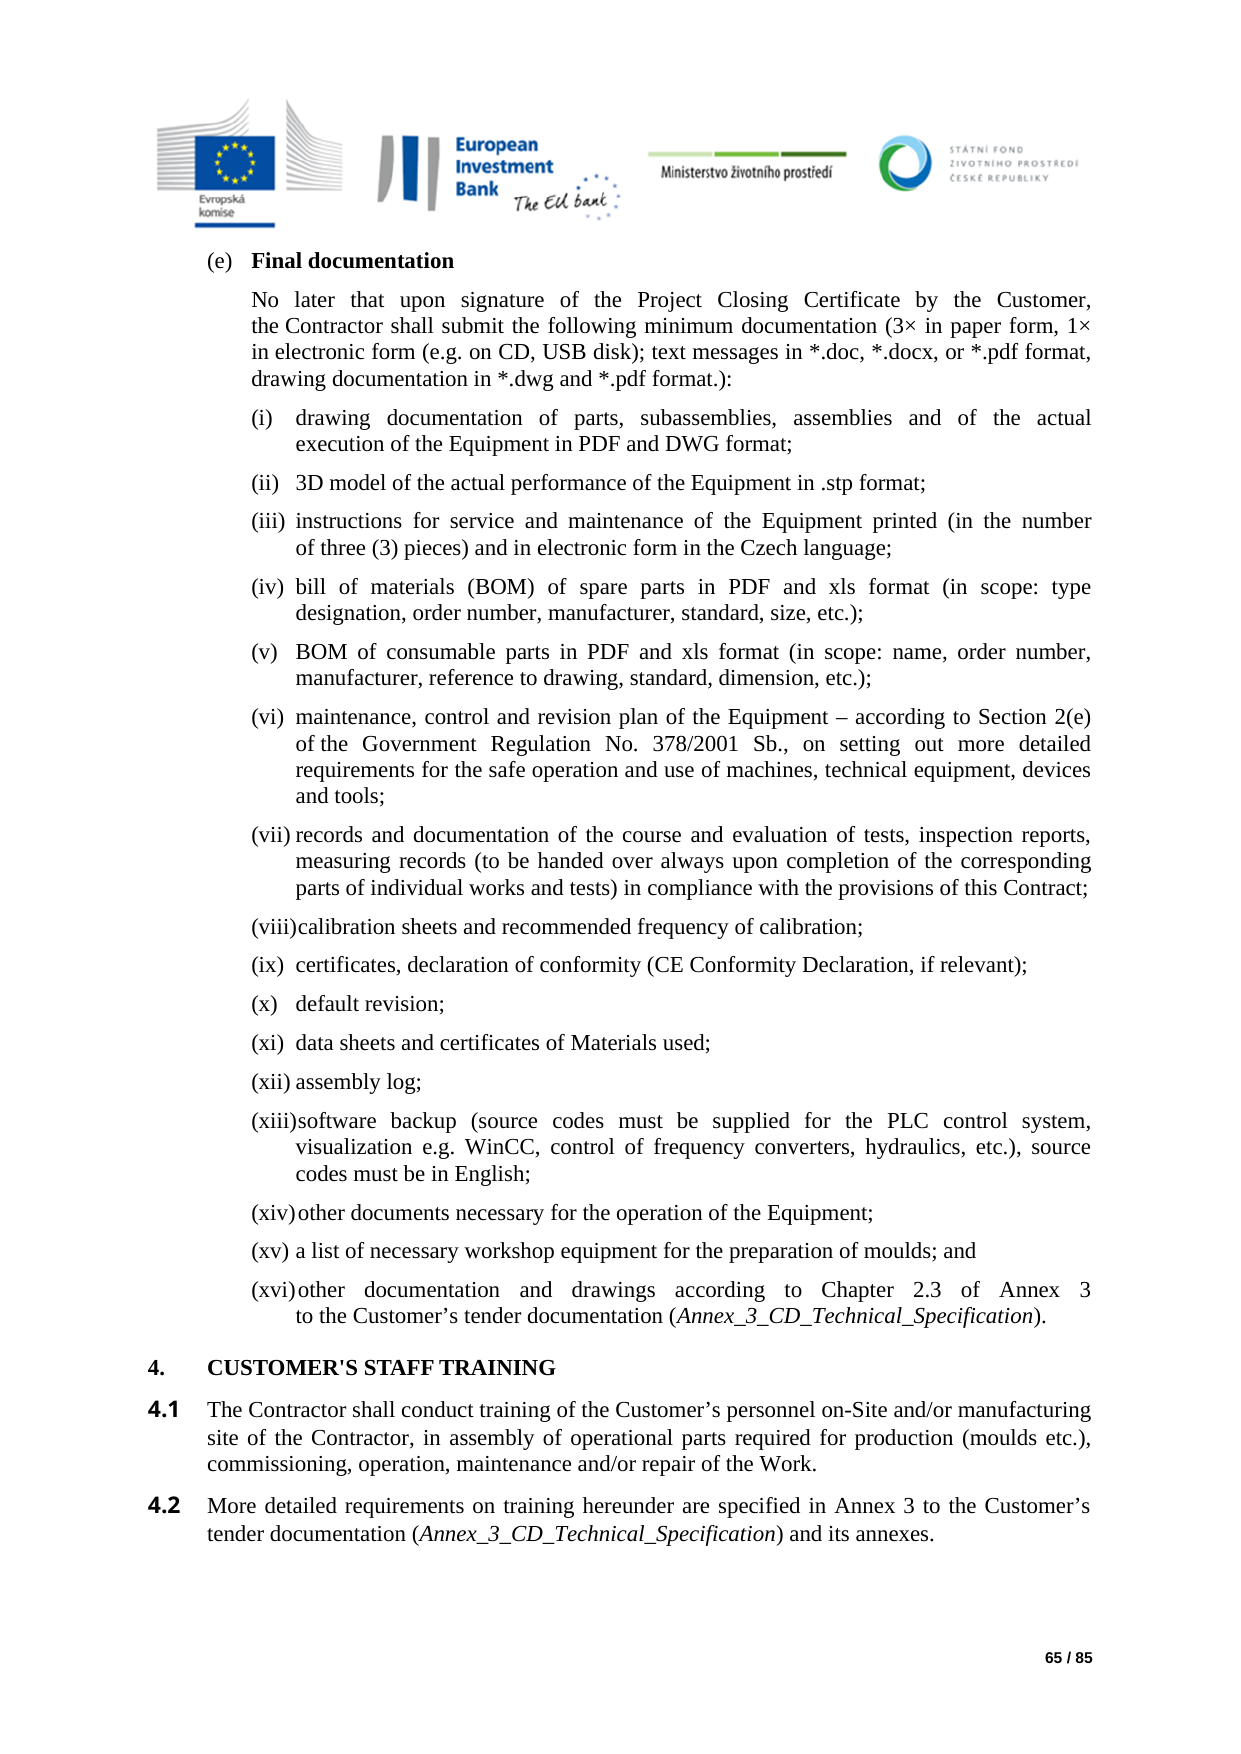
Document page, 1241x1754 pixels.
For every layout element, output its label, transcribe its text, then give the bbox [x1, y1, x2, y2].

text other documents necessary for the operation of the Equipment; [251, 1198, 1092, 1225]
text data sheets and certificates of Materials used; [251, 1029, 1092, 1056]
subtitle CUSTOMER'S STAFF TRAINING [148, 1354, 1092, 1380]
text 3D model of the actual performance of the Equipment in .stp format; [251, 469, 1092, 495]
text other documentation and drawings according to Chapter 2.3 of Annex 3 to the Customer’s tender documentation (Annex_3_CD_Technical_Specification). [251, 1276, 1092, 1329]
picture [147, 87, 1093, 235]
text assembly log; [251, 1068, 1092, 1094]
text Final documentation [207, 247, 1092, 273]
text No later that upon signature of the Project Closing Certificate by the Customer, the Contractor shall submit the following minimum documentation (3× in paper form, 1× in electronic form (e.g. on CD, USB disk); text messages in *.doc, *.docx, or *.pdf format, drawing documentation in *.dwg and *.pdf format.): [251, 286, 1092, 391]
text maintenance, control and revision plan of the Equipment – according to Section 2(e) of the Government Regulation No. 378/2001 Sb., on setting out more detailed requirements for the safe operation and use of machines, technical equipment, devices and tools; [251, 703, 1092, 809]
text software backup (source codes must be supplied for the PLC control system, visualization e.g. WinCC, control of frequency converters, hydraulics, etc.), source codes must be in English; [251, 1107, 1092, 1186]
text drawing documentation of parts, subassemblies, assemblies and of the actual execution of the Equipment in PDF and DWG format; [251, 403, 1092, 456]
text bill of materials (BOM) of spare parts in PDF and xls format (in scope: type designation, order number, manufacturer, standard, size, etc.); [251, 573, 1092, 626]
text a list of necessary workshop equipment for the preparation of moulds; and [251, 1237, 1092, 1264]
text More detailed requirements on training hereunder are specified in Annex 3 to the Customer’s tender documentation (Annex_3_CD_Technical_Specification) and its annexes. [148, 1489, 1092, 1547]
text BOM of consumable parts in PDF and xls format (in scope: name, order number, manufacturer, reference to drawing, standard, dimension, etc.); [251, 638, 1092, 691]
text The Contractor shall conduct training of the Customer’s personnel on-Site and/or manufacturing site of the Contractor, in assembly of operational parts required for production (moulds etc.), commissioning, operation, maintenance and/or repair of the Work. [148, 1393, 1092, 1477]
text certificates, declaration of conformity (CE Conformity Declaration, if relevant); [251, 952, 1092, 978]
text records and documentation of the course and evaluation of tests, inspection reports, measuring records (to be handed over always upon completion of the corresponding parts of individual works and tests) in compliance with the provisions of this Contract; [251, 821, 1092, 900]
text instructions for service and maintenance of the Equipment printed (in the number of three (3) pieces) and in electronic form in the Czech language; [251, 508, 1092, 560]
text default revision; [251, 990, 1092, 1017]
text calibration sheets and recommended frequency of calibration; [251, 913, 1092, 939]
